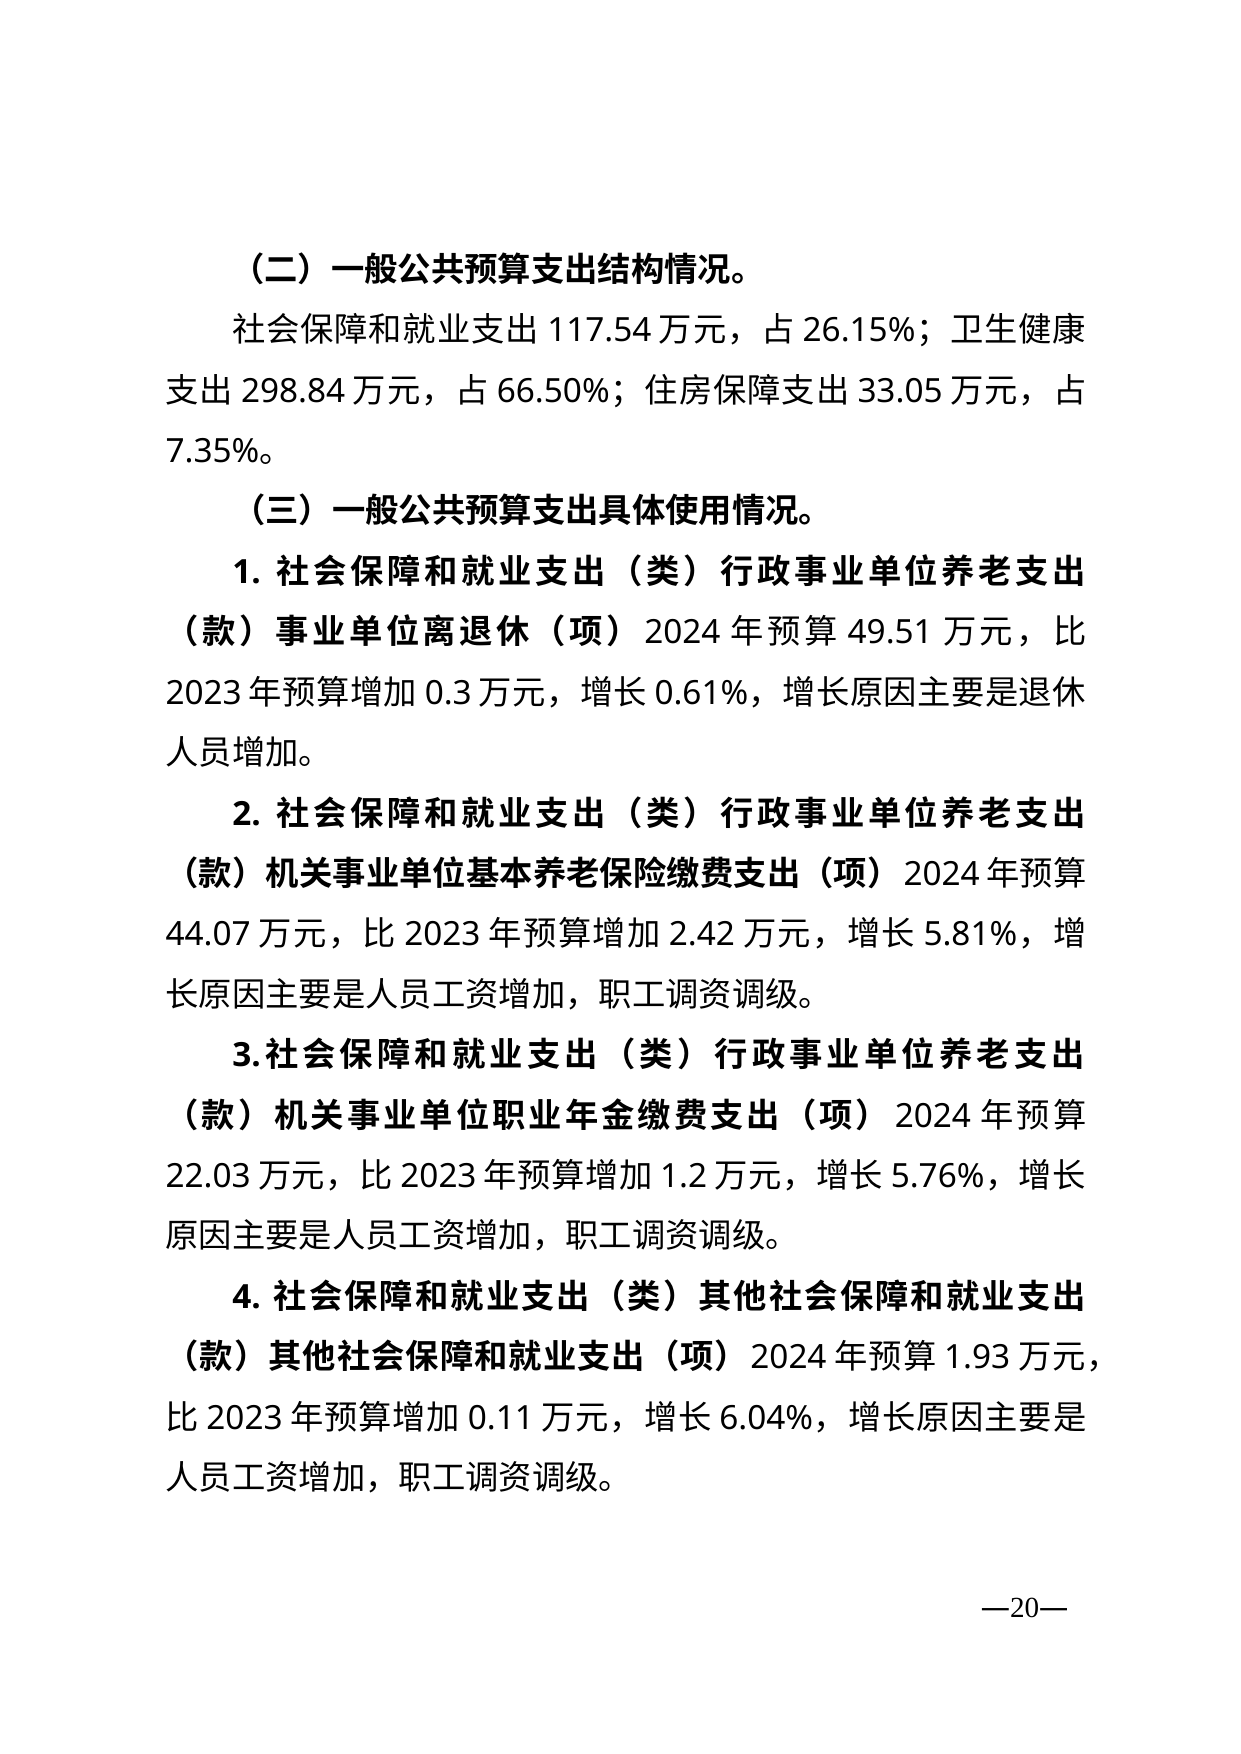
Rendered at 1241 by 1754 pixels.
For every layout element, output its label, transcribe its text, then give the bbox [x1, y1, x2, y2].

text 1. 社会保障和就业支出（类）行政事业单位养老支出（款）事业单位离退休（项）2024年预算49.51万元，比2023年预算增加0.3万元，增长0.61%，增长原因主要是退休人员增加。 [165, 535, 1087, 777]
text 3.社会保障和就业支出（类）行政事业单位养老支出（款）机关事业单位职业年金缴费支出（项）2024年预算22.03万元，比2023年预算增加1.2万元，增长5.76%，增长原因主要是人员工资增加，职工调资调级。 [165, 1018, 1087, 1260]
text 社会保障和就业支出117.54万元，占26.15%；卫生健康支出298.84万元，占66.50%；住房保障支出33.05万元，占7.35%。 [165, 293, 1087, 474]
text 4. 社会保障和就业支出（类）其他社会保障和就业支出（款）其他社会保障和就业支出（项）2024年预算1.93万元，比2023年预算增加0.11万元，增长6.04%，增长原因主要是人员工资增加，职工调资调级。 [165, 1260, 1087, 1502]
text （二）一般公共预算支出结构情况。 [165, 233, 1087, 293]
text （三）一般公共预算支出具体使用情况。 [165, 474, 1087, 535]
text 2. 社会保障和就业支出（类）行政事业单位养老支出（款）机关事业单位基本养老保险缴费支出（项）2024年预算44.07万元，比2023年预算增加2.42万元，增长5.81%，增长原因主要是人员工资增加，职工调资调级。 [165, 777, 1087, 1018]
